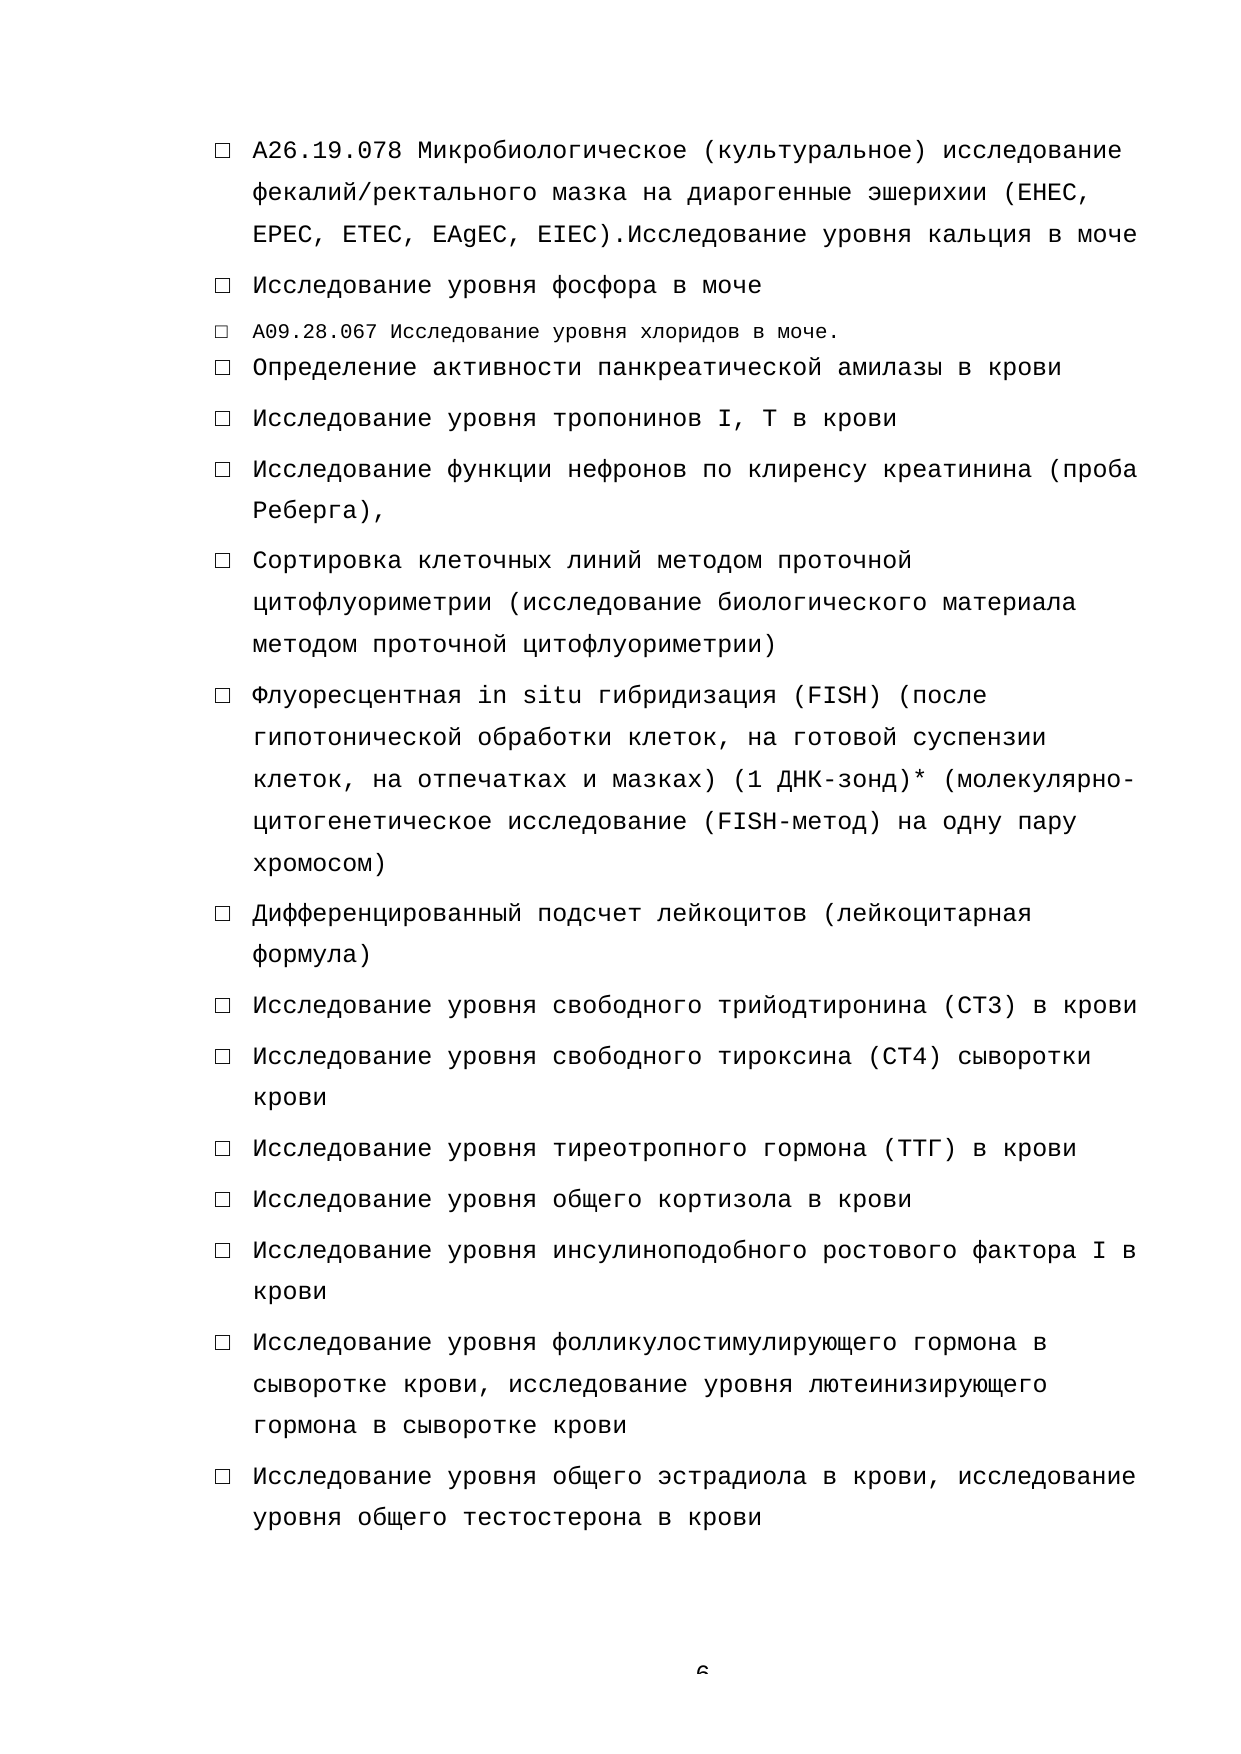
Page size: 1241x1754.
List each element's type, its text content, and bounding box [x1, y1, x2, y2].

list Исследование уровня общего кортизола в крови [215, 1184, 1148, 1215]
list Исследование уровня свободного трийодтиронина (СТ3) в крови [215, 990, 1148, 1021]
list Исследование уровня тропонинов I, T в крови [215, 403, 1148, 434]
list Дифференцированный подсчет лейкоцитов (лейкоцитарная формула) [215, 898, 1033, 970]
list Сортировка клеточных линий методом проточной цитофлуориметрии (исследование биологического материала методом проточной цитофлуориметрии) [215, 546, 1077, 660]
list Исследование уровня тиреотропного гормона (ТТГ) в крови [215, 1133, 1148, 1164]
list Определение активности панкреатической амилазы в крови [215, 352, 1148, 382]
list Исследование функции нефронов по клиренсу креатинина (проба Реберга), [215, 454, 1137, 526]
list A09.28.067 Исследование уровня хлоридов в моче. [215, 319, 1148, 345]
list Исследование уровня фосфора в моче [215, 270, 1148, 301]
list Исследование уровня фолликулостимулирующего гормона в сыворотке крови, исследование уровня лютеинизирующего гормона в сыворотке крови [215, 1327, 1047, 1441]
list Флуоресцентная in situ гибридизация (FISH) (после гипотонической обработки клеток, на готовой суспензии клеток, на отпечатках и мазках) (1 ДНК-зонд)* (молекулярно- цитогенетическое исследование (FISH-метод) на одну пару хромосом) [215, 680, 1137, 878]
list Исследование уровня свободного тироксина (СТ4) сыворотки крови [215, 1041, 1092, 1113]
list A26.19.078 Микробиологическое (культуральное) исследование фекалий/ректального мазка на диарогенные эшерихии (EHEC, EPEC, ETEC, EAgEC, EIEC).Исследование уровня кальция в моче [215, 135, 1137, 250]
list Исследование уровня инсулиноподобного ростового фактора I в крови [215, 1235, 1137, 1307]
list Исследование уровня общего эстрадиола в крови, исследование уровня общего тестостерона в крови [215, 1461, 1137, 1533]
